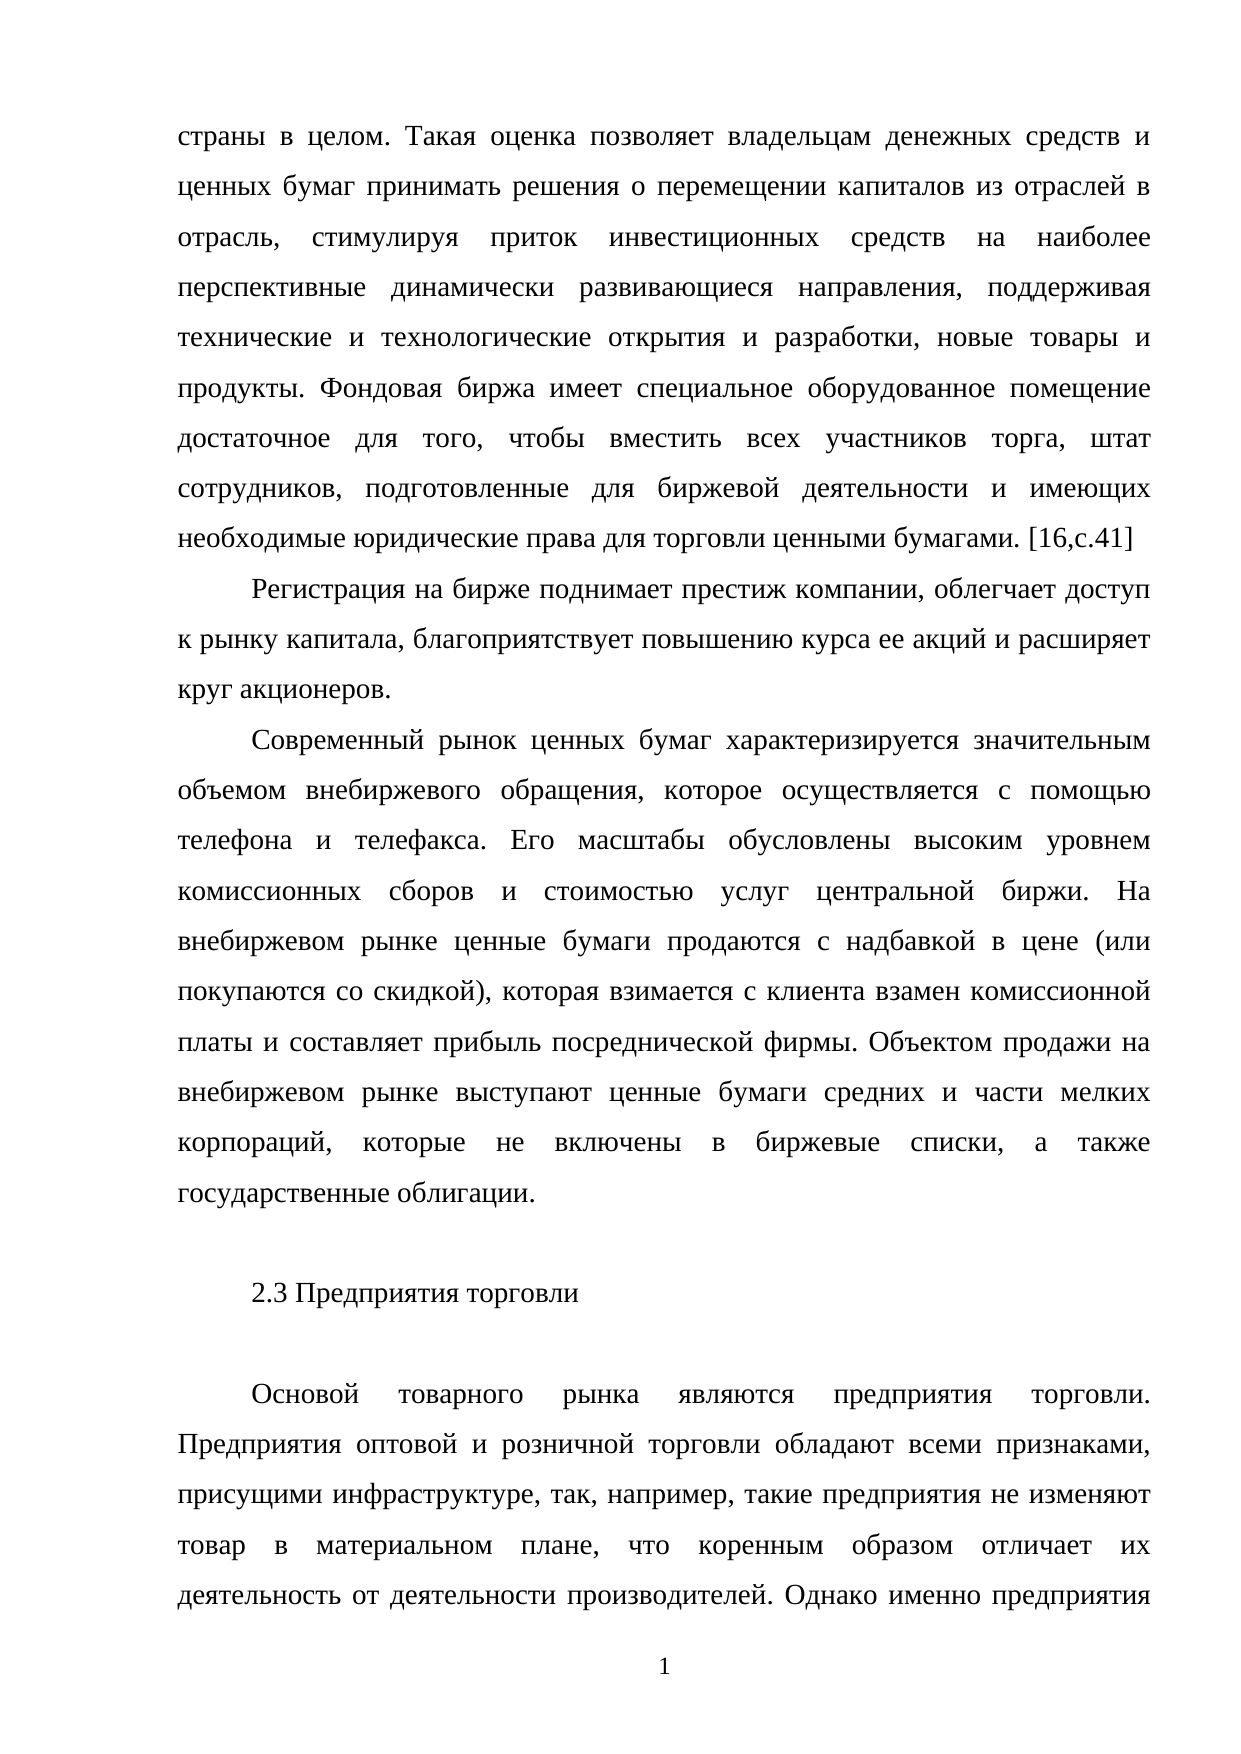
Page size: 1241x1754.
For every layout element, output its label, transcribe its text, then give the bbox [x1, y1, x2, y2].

text Регистрация на бирже поднимает престиж компании, облегчает доступ к рынку капитала, благоприятствует повышению курса ее акций и расширяет круг акционеров. [177, 571, 1152, 705]
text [177, 118, 1152, 554]
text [177, 1376, 1152, 1611]
subtitle 2.3 Предприятия торговли [177, 1275, 1152, 1309]
text Современный рынок ценных бумаг характеризируется значительным объемом внебиржевого обращения, которое осуществляется с помощью телефона и телефакса. Его масштабы обусловлены высоким уровнем комиссионных сборов и стоимостью услуг центральной биржи. На внебиржевом рынке ценные бумаги продаются с надбавкой в цене (или покупаются со скидкой), которая взимается с клиента взамен комиссионной платы и составляет прибыль посреднической фирмы. Объектом продажи на внебиржевом рынке выступают ценные бумаги средних и части мелких корпораций, которые не включены в биржевые списки, а также государственные облигации. [177, 722, 1152, 1208]
